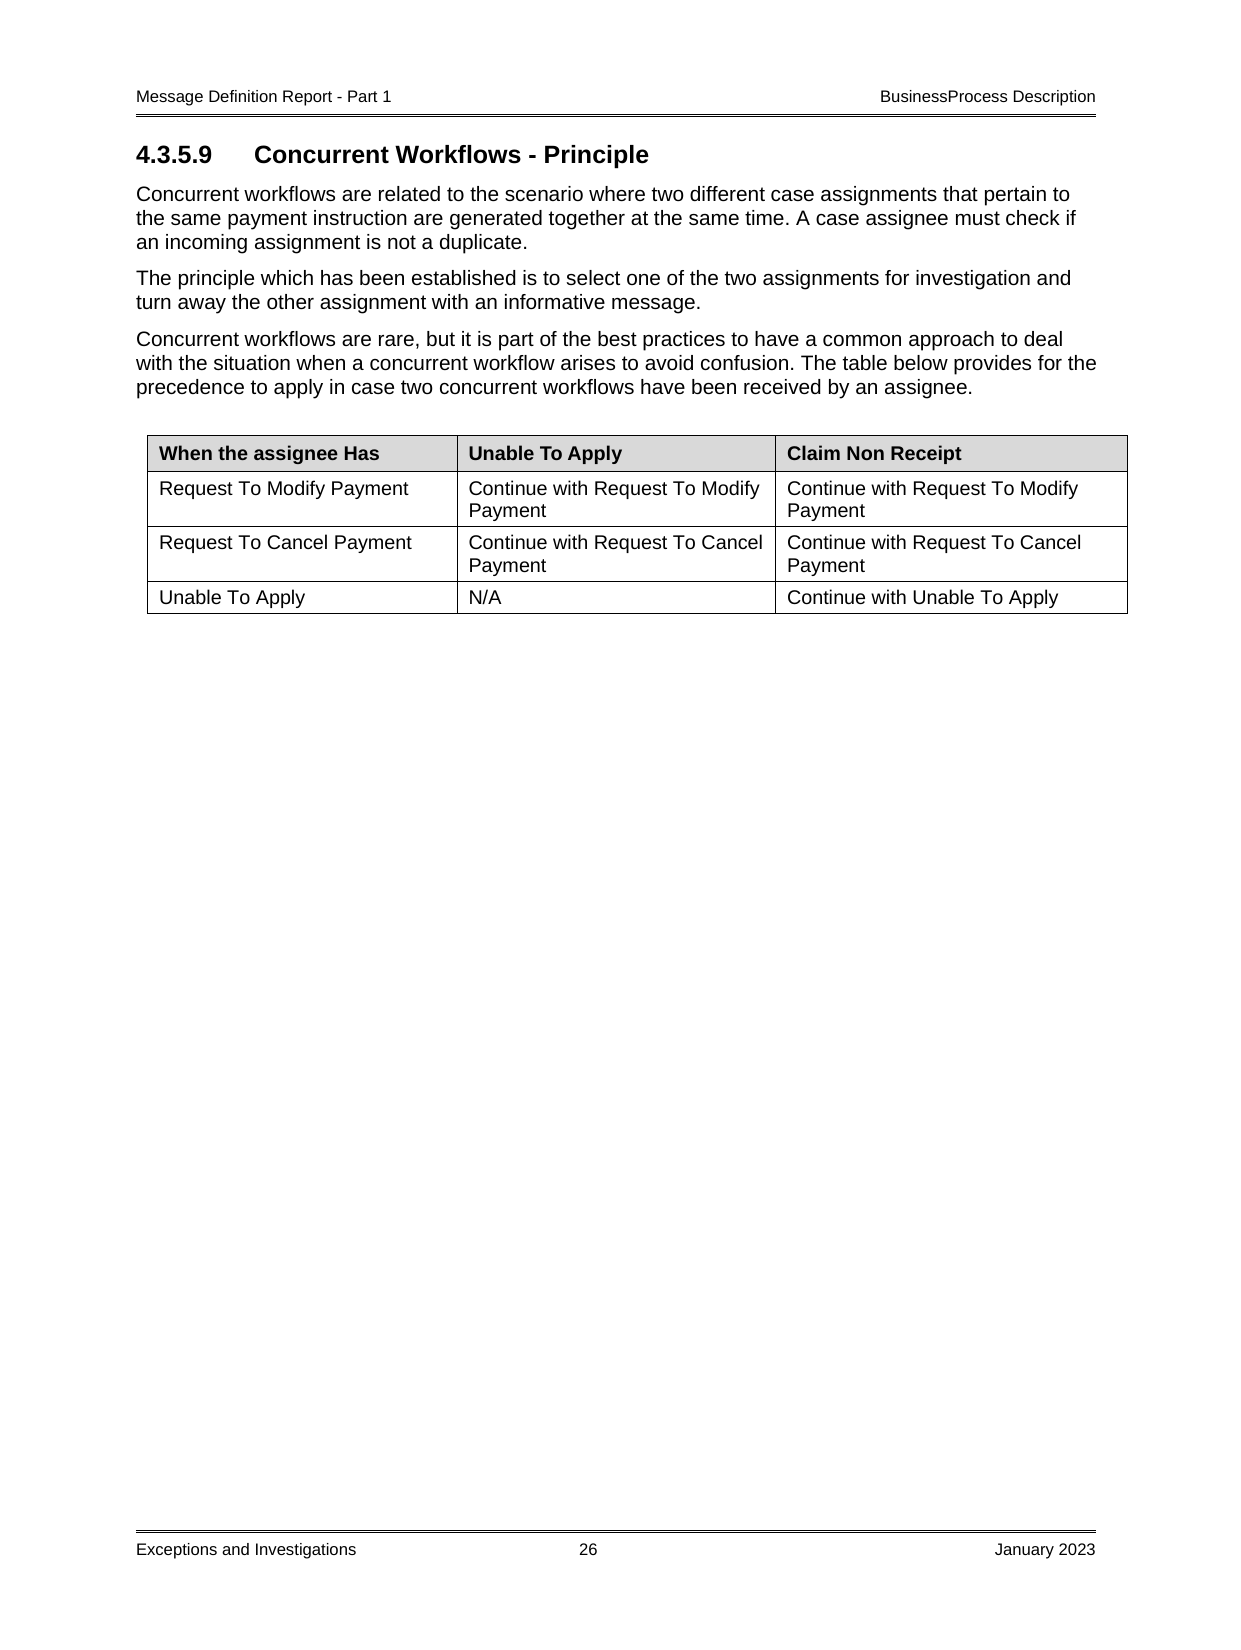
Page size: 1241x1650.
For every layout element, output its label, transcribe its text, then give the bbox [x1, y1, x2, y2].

table_cell Request To Cancel Payment [148, 527, 457, 581]
table_cell Continue with Request To Cancel Payment [776, 527, 1127, 581]
text Concurrent workflows are related to the scenario where two different case assignments that pertain to the same payment instruction are generated together at the same time. A case assignee must check if an incoming assignment is not a duplicate. [136, 182, 1104, 254]
text The principle which has been established is to select one of the two assignments for investigation and turn away the other assignment with an informative message. [136, 266, 1104, 314]
subtitle Concurrent Workflows - Principle [136, 141, 1104, 169]
table_cell Continue with Request To Modify Payment [776, 472, 1127, 526]
table_header Unable To Apply [458, 436, 775, 471]
table_cell Continue with Request To Cancel Payment [458, 527, 775, 581]
table_cell N/A [458, 582, 775, 613]
table_cell Request To Modify Payment [148, 472, 457, 526]
table_header Claim Non Receipt [776, 436, 1127, 471]
table_header When the assignee Has [148, 436, 457, 471]
table_cell Continue with Unable To Apply [776, 582, 1127, 613]
table_cell Unable To Apply [148, 582, 457, 613]
text Concurrent workflows are rare, but it is part of the best practices to have a common approach to deal with the situation when a concurrent workflow arises to avoid confusion. The table below provides for the precedence to apply in case two concurrent workflows have been received by an assignee. [136, 327, 1104, 398]
table_cell Continue with Request To Modify Payment [458, 472, 775, 526]
